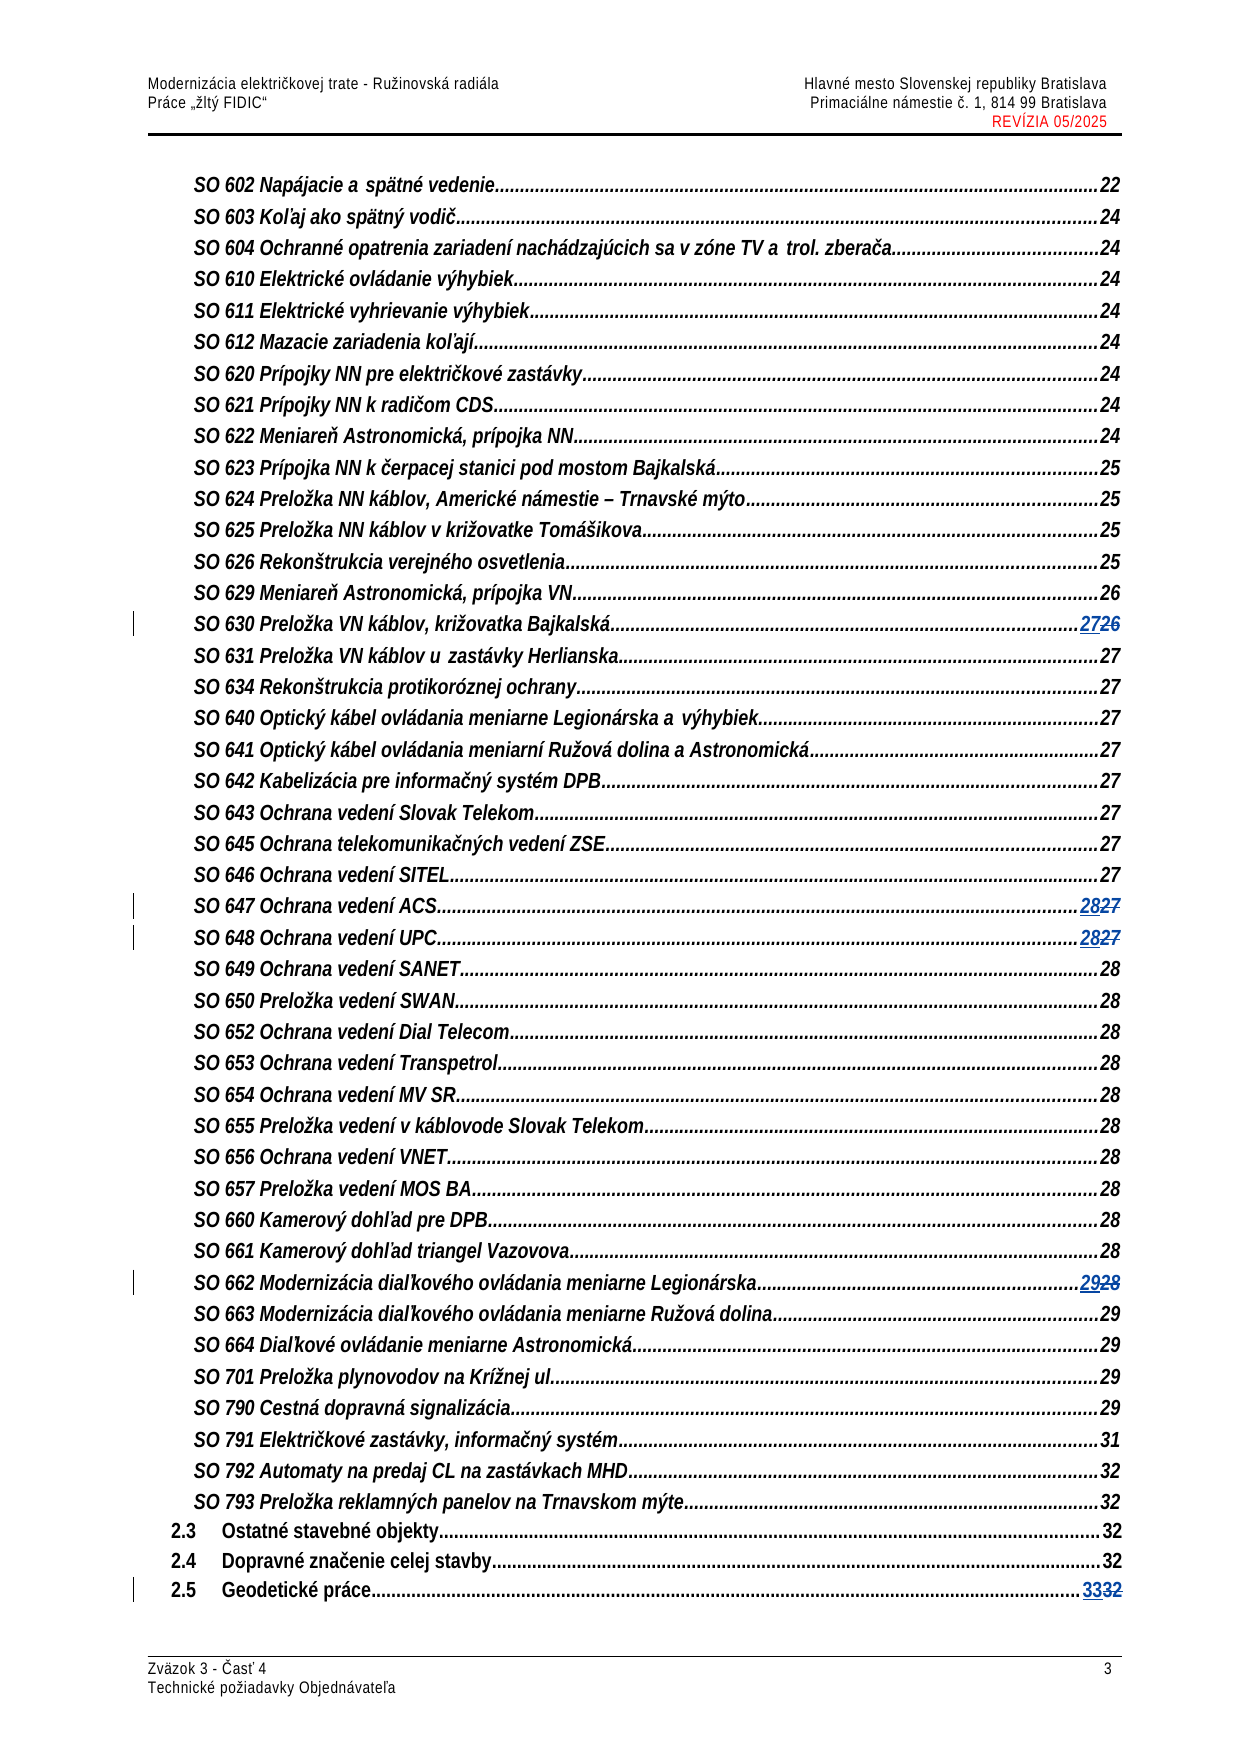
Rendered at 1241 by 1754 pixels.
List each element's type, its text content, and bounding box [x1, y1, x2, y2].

text SO 654 Ochrana vedení MV SR 28 [194, 1082, 1122, 1107]
text SO 624 Preložka NN káblov, Americké námestie – Trnavské mýto 25 [194, 486, 1122, 511]
text SO 652 Ochrana vedení Dial Telecom 28 [194, 1019, 1122, 1044]
text SO 646 Ochrana vedení SITEL 27 [194, 862, 1122, 887]
text SO 790 Cestná dopravná signalizácia 29 [194, 1395, 1122, 1420]
text 2.4 Dopravné značenie celej stavby 32 [171, 1548, 1122, 1573]
text SO 791 Električkové zastávky, informačný systém 31 [194, 1426, 1122, 1452]
text SO 655 Preložka vedení v káblovode Slovak Telekom 28 [194, 1113, 1122, 1138]
text SO 643 Ochrana vedení Slovak Telekom 27 [194, 799, 1122, 824]
text SO 612 Mazacie zariadenia koľají 24 [194, 329, 1122, 354]
text SO 661 Kamerový dohľad triangel Vazovova 28 [194, 1238, 1122, 1263]
text 2.3 Ostatné stavebné objekty 32 [171, 1518, 1122, 1543]
text SO 625 Preložka NN káblov v križovatke Tomášikova 25 [194, 517, 1122, 542]
text SO 653 Ochrana vedení Transpetrol 28 [194, 1050, 1122, 1075]
text SO 792 Automaty na predaj CL na zastávkach MHD 32 [194, 1458, 1122, 1483]
text SO 604 Ochranné opatrenia zariadení nachádzajúcich sa v zóne TV a trol. zberača 24 [194, 235, 1122, 260]
text SO 642 Kabelizácia pre informačný systém DPB 27 [194, 768, 1122, 793]
text SO 663 Modernizácia diaľkového ovládania meniarne Ružová dolina 29 [194, 1301, 1122, 1326]
text SO 793 Preložka reklamných panelov na Trnavskom mýte 32 [194, 1489, 1122, 1514]
text SO 634 Rekonštrukcia protikoróznej ochrany 27 [194, 674, 1122, 699]
text SO 620 Prípojky NN pre električkové zastávky 24 [194, 360, 1122, 386]
text SO 631 Preložka VN káblov u zastávky Herlianska 27 [194, 643, 1122, 668]
text SO 602 Napájacie a spätné vedenie 22 [194, 172, 1122, 197]
text SO 611 Elektrické vyhrievanie výhybiek 24 [194, 298, 1122, 323]
text SO 648 Ochrana vedení UPC [194, 925, 1122, 950]
text SO 656 Ochrana vedení VNET 28 [194, 1144, 1122, 1169]
text 2.5 Geodetické práce [171, 1577, 1122, 1602]
text SO 622 Meniareň Astronomická, prípojka NN 24 [194, 423, 1122, 448]
text SO 621 Prípojky NN k radičom CDS 24 [194, 392, 1122, 417]
text SO 626 Rekonštrukcia verejného osvetlenia 25 [194, 548, 1122, 574]
text SO 645 Ochrana telekomunikačných vedení ZSE 27 [194, 831, 1122, 856]
text SO 603 Koľaj ako spätný vodič 24 [194, 204, 1122, 229]
text SO 701 Preložka plynovodov na Krížnej ul. 29 [194, 1364, 1122, 1389]
text SO 662 Modernizácia diaľkového ovládania meniarne Legionárska [194, 1270, 1122, 1295]
text SO 650 Preložka vedení SWAN 28 [194, 987, 1122, 1013]
text SO 610 Elektrické ovládanie výhybiek 24 [194, 266, 1122, 291]
text SO 623 Prípojka NN k čerpacej stanici pod mostom Bajkalská 25 [194, 454, 1122, 479]
text SO 641 Optický kábel ovládania meniarní Ružová dolina a Astronomická 27 [194, 737, 1122, 762]
text SO 660 Kamerový dohľad pre DPB 28 [194, 1207, 1122, 1232]
text SO 647 Ochrana vedení ACS [194, 893, 1122, 918]
text SO 629 Meniareň Astronomická, prípojka VN 26 [194, 580, 1122, 605]
text SO 664 Diaľkové ovládanie meniarne Astronomická 29 [194, 1332, 1122, 1357]
text SO 657 Preložka vedení MOS BA 28 [194, 1176, 1122, 1201]
text SO 649 Ochrana vedení SANET 28 [194, 956, 1122, 981]
text SO 630 Preložka VN káblov, križovatka Bajkalská [194, 611, 1122, 636]
text SO 640 Optický kábel ovládania meniarne Legionárska a výhybiek 27 [194, 705, 1122, 730]
